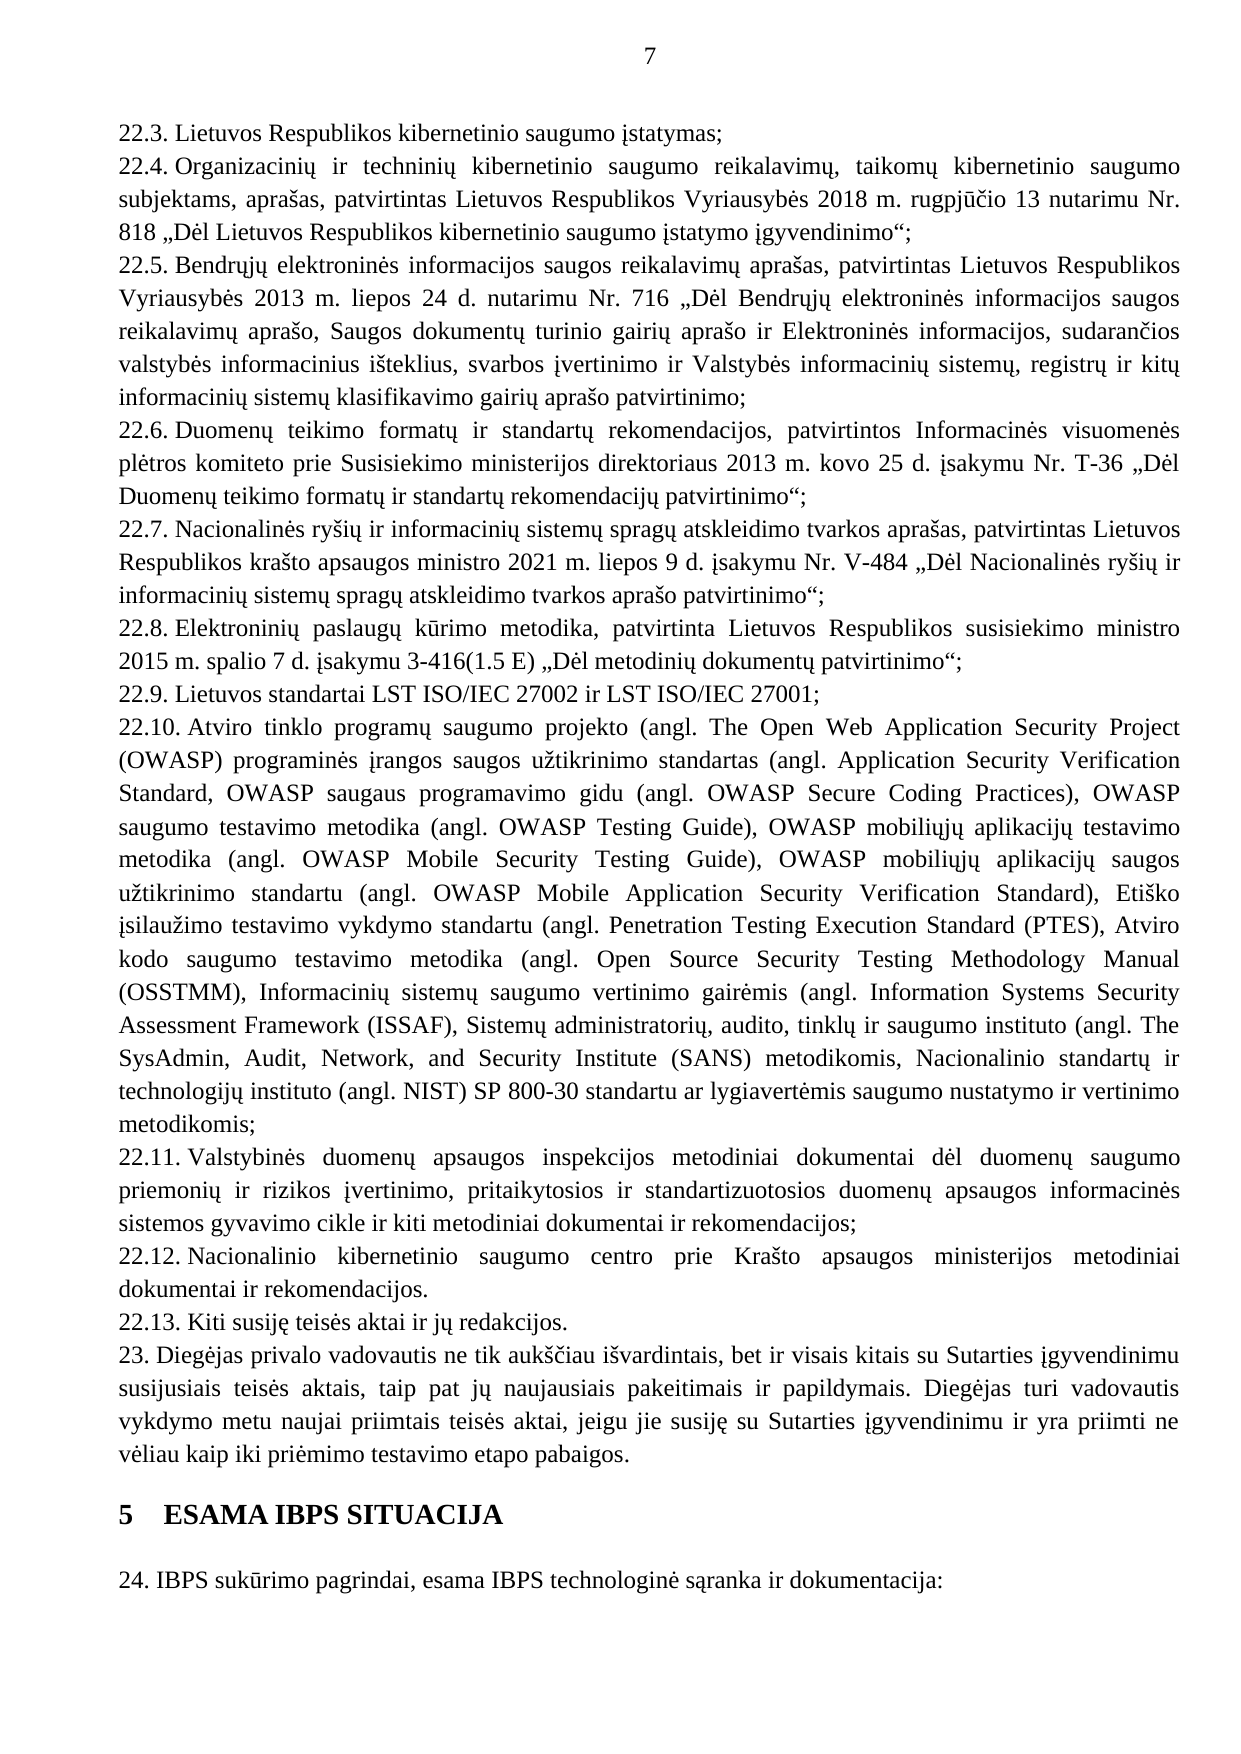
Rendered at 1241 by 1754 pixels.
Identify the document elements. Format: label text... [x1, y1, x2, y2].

list Lietuvos Respublikos kibernetinio saugumo įstatymas; [118, 118, 1181, 147]
list IBPS sukūrimo pagrindai, esama IBPS technologinė sąranka ir dokumentacija: [118, 1565, 1181, 1593]
list Elektroninių paslaugų kūrimo metodika, patvirtinta Lietuvos Respublikos susisiekimo ministro 2015 m. spalio 7 d. įsakymu 3-416(1.5 E) „Dėl metodinių dokumentų patvirtinimo“; [118, 613, 1181, 675]
list Valstybinės duomenų apsaugos inspekcijos metodiniai dokumentai dėl duomenų saugumo priemonių ir rizikos įvertinimo, pritaikytosios ir standartizuotosios duomenų apsaugos informacinės sistemos gyvavimo cikle ir kiti metodiniai dokumentai ir rekomendacijos; [118, 1142, 1181, 1237]
list Atviro tinklo programų saugumo projekto (angl. The Open Web Application Security Project (OWASP) programinės įrangos saugos užtikrinimo standartas (angl. Application Security Verification Standard, OWASP saugaus programavimo gidu (angl. OWASP Secure Coding Practices), OWASP saugumo testavimo metodika (angl. OWASP Testing Guide), OWASP mobiliųjų aplikacijų testavimo metodika (angl. OWASP Mobile Security Testing Guide), OWASP mobiliųjų aplikacijų saugos užtikrinimo standartu (angl. OWASP Mobile Application Security Verification Standard), Etiško įsilaužimo testavimo vykdymo standartu (angl. Penetration Testing Execution Standard (PTES), Atviro kodo saugumo testavimo metodika (angl. Open Source Security Testing Methodology Manual (OSSTMM), Informacinių sistemų saugumo vertinimo gairėmis (angl. Information Systems Security Assessment Framework (ISSAF), Sistemų administratorių, audito, tinklų ir saugumo instituto (angl. The SysAdmin, Audit, Network, and Security Institute (SANS) metodikomis, Nacionalinio standartų ir technologijų instituto (angl. NIST) SP 800-30 standartu ar lygiavertėmis saugumo nustatymo ir vertinimo metodikomis; [118, 712, 1181, 1137]
list Nacionalinio kibernetinio saugumo centro prie Krašto apsaugos ministerijos metodiniai dokumentai ir rekomendacijos. [118, 1241, 1181, 1303]
list Nacionalinės ryšių ir informacinių sistemų spragų atskleidimo tvarkos aprašas, patvirtintas Lietuvos Respublikos krašto apsaugos ministro 2021 m. liepos 9 d. įsakymu Nr. V-484 „Dėl Nacionalinės ryšių ir informacinių sistemų spragų atskleidimo tvarkos aprašo patvirtinimo“; [118, 514, 1181, 609]
list Lietuvos standartai LST ISO/IEC 27002 ir LST ISO/IEC 27001; [118, 679, 1181, 708]
subtitle ESAMA IBPS SITUACIJA [118, 1497, 1181, 1531]
list Kiti susiję teisės aktai ir jų redakcijos. [118, 1307, 1181, 1336]
list Organizacinių ir techninių kibernetinio saugumo reikalavimų, taikomų kibernetinio saugumo subjektams, aprašas, patvirtintas Lietuvos Respublikos Vyriausybės 2018 m. rugpjūčio 13 nutarimu Nr. 818 „Dėl Lietuvos Respublikos kibernetinio saugumo įstatymo įgyvendinimo“; [118, 151, 1181, 246]
list Diegėjas privalo vadovautis ne tik aukščiau išvardintais, bet ir visais kitais su Sutarties įgyvendinimu susijusiais teisės aktais, taip pat jų naujausiais pakeitimais ir papildymais. Diegėjas turi vadovautis vykdymo metu naujai priimtais teisės aktai, jeigu jie susiję su Sutarties įgyvendinimu ir yra priimti ne vėliau kaip iki priėmimo testavimo etapo pabaigos. [118, 1340, 1181, 1468]
list Bendrųjų elektroninės informacijos saugos reikalavimų aprašas, patvirtintas Lietuvos Respublikos Vyriausybės 2013 m. liepos 24 d. nutarimu Nr. 716 „Dėl Bendrųjų elektroninės informacijos saugos reikalavimų aprašo, Saugos dokumentų turinio gairių aprašo ir Elektroninės informacijos, sudarančios valstybės informacinius išteklius, svarbos įvertinimo ir Valstybės informacinių sistemų, registrų ir kitų informacinių sistemų klasifikavimo gairių aprašo patvirtinimo; [118, 250, 1181, 411]
list Duomenų teikimo formatų ir standartų rekomendacijos, patvirtintos Informacinės visuomenės plėtros komiteto prie Susisiekimo ministerijos direktoriaus 2013 m. kovo 25 d. įsakymu Nr. T-36 „Dėl Duomenų teikimo formatų ir standartų rekomendacijų patvirtinimo“; [118, 415, 1181, 510]
